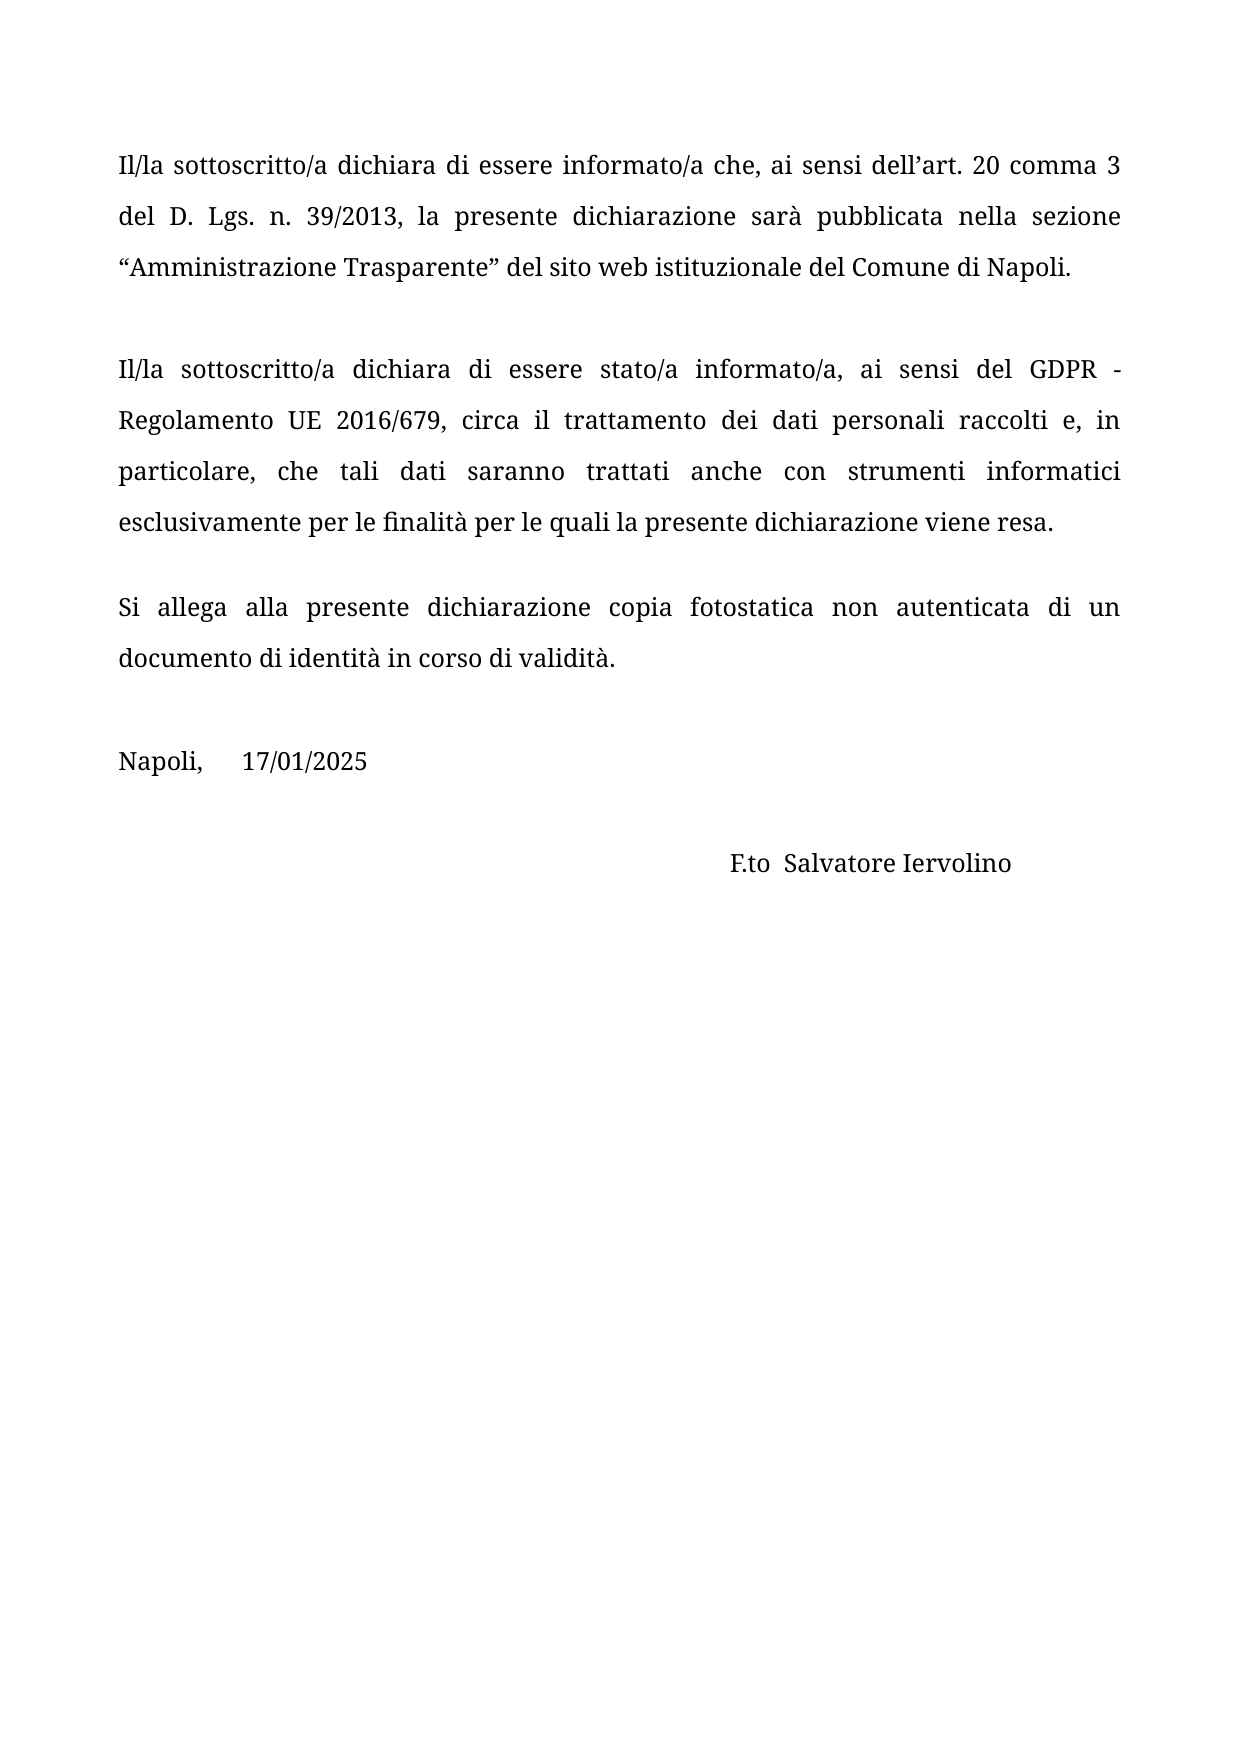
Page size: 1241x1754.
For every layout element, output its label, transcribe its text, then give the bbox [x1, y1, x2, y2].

text Si allega alla presente dichiarazione copia fotostatica non autenticata di un documento di identità in corso di validità. [118, 590, 1122, 675]
text Il/la sottoscritto/a dichiara di essere informato/a che, ai sensi dell’art. 20 comma 3 del D. Lgs. n. 39/2013, la presente dichiarazione sarà pubblicata nella sezione “Amministrazione Trasparente” del sito web istituzionale del Comune di Napoli. [118, 148, 1122, 284]
table_header F.to Salvatore Iervolino [616, 743, 1125, 947]
text Il/la sottoscritto/a dichiara di essere stato/a informato/a, ai sensi del GDPR - Regolamento UE 2016/679, circa il trattamento dei dati personali raccolti e, in particolare, che tali dati saranno trattati anche con strumenti informatici esclusivamente per le finalità per le quali la presente dichiarazione viene resa. [118, 352, 1122, 539]
table_header Napoli, 17/01/2025 [107, 743, 616, 947]
